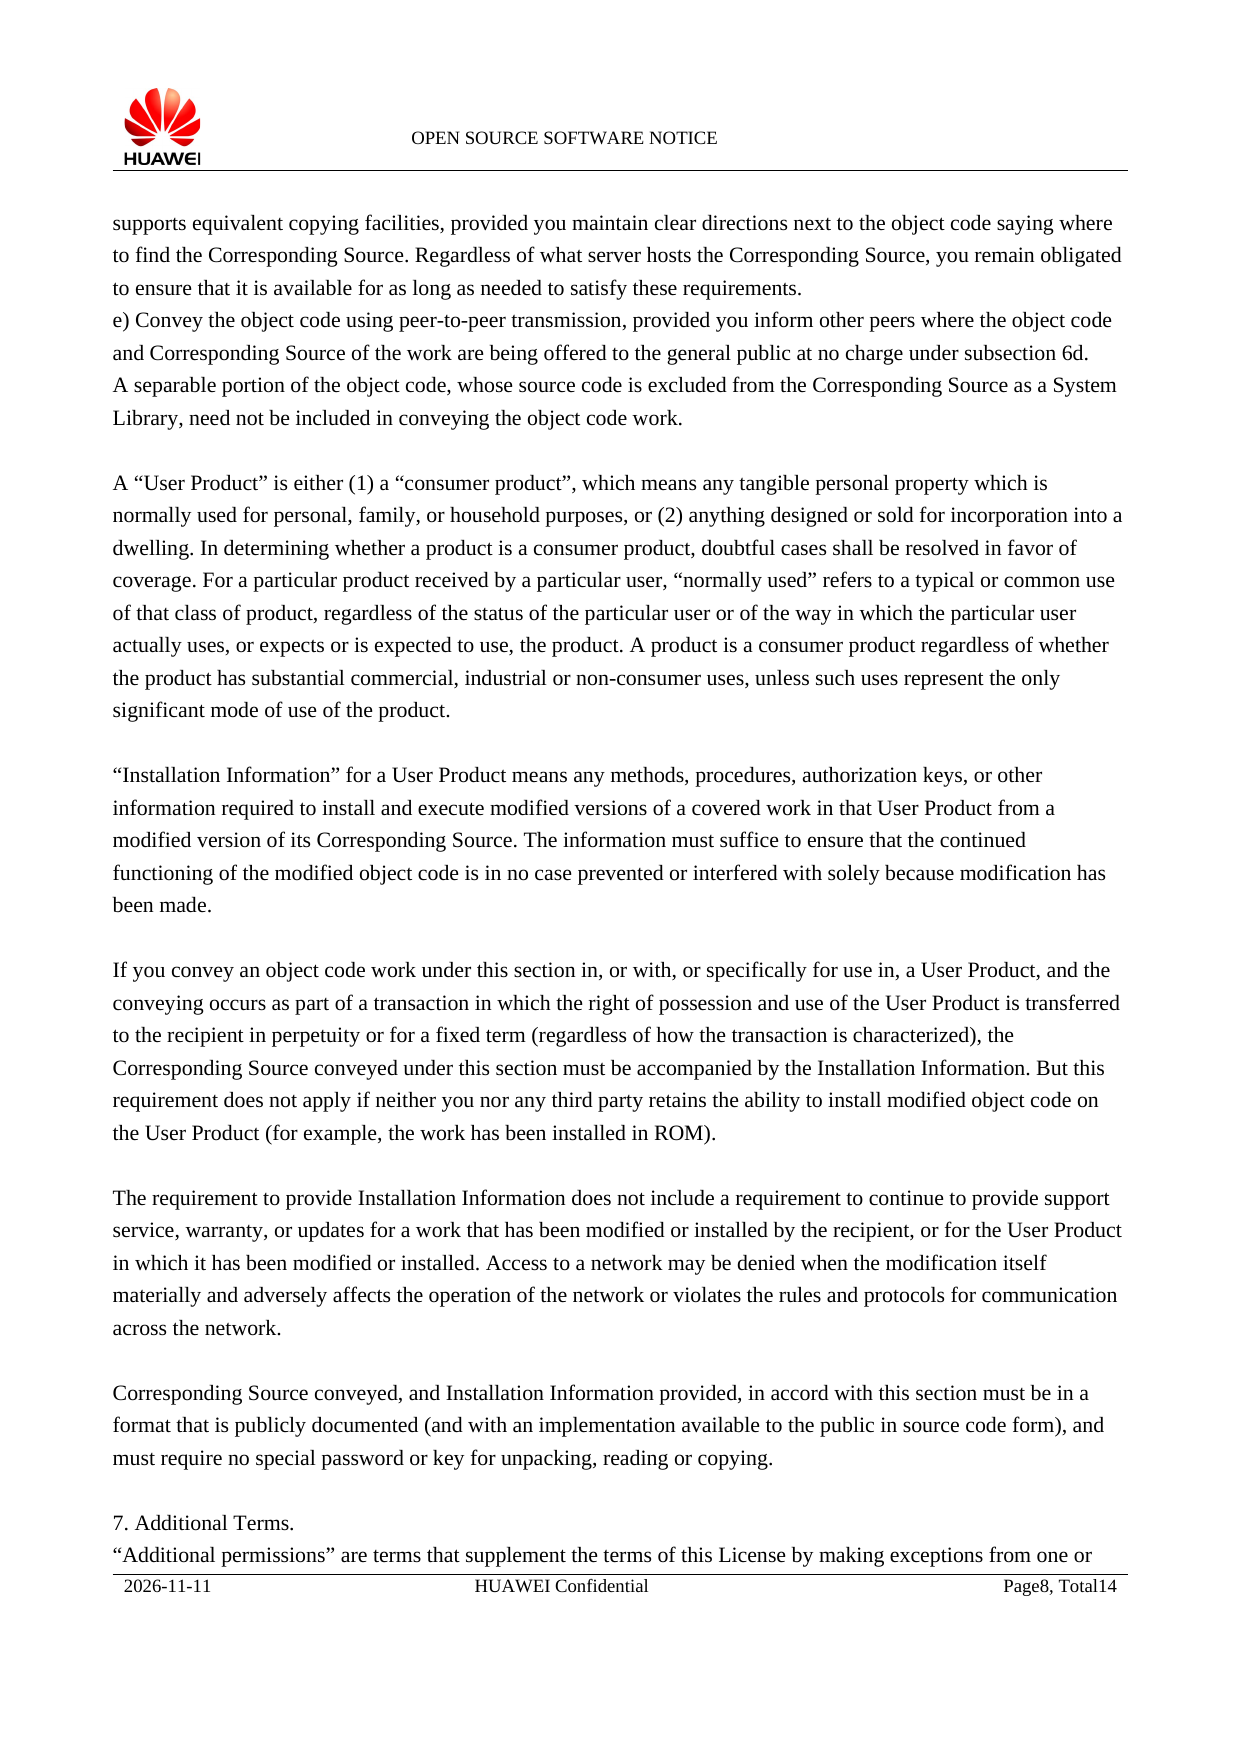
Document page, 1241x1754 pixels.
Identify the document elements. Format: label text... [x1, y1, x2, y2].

picture [124, 88, 201, 165]
